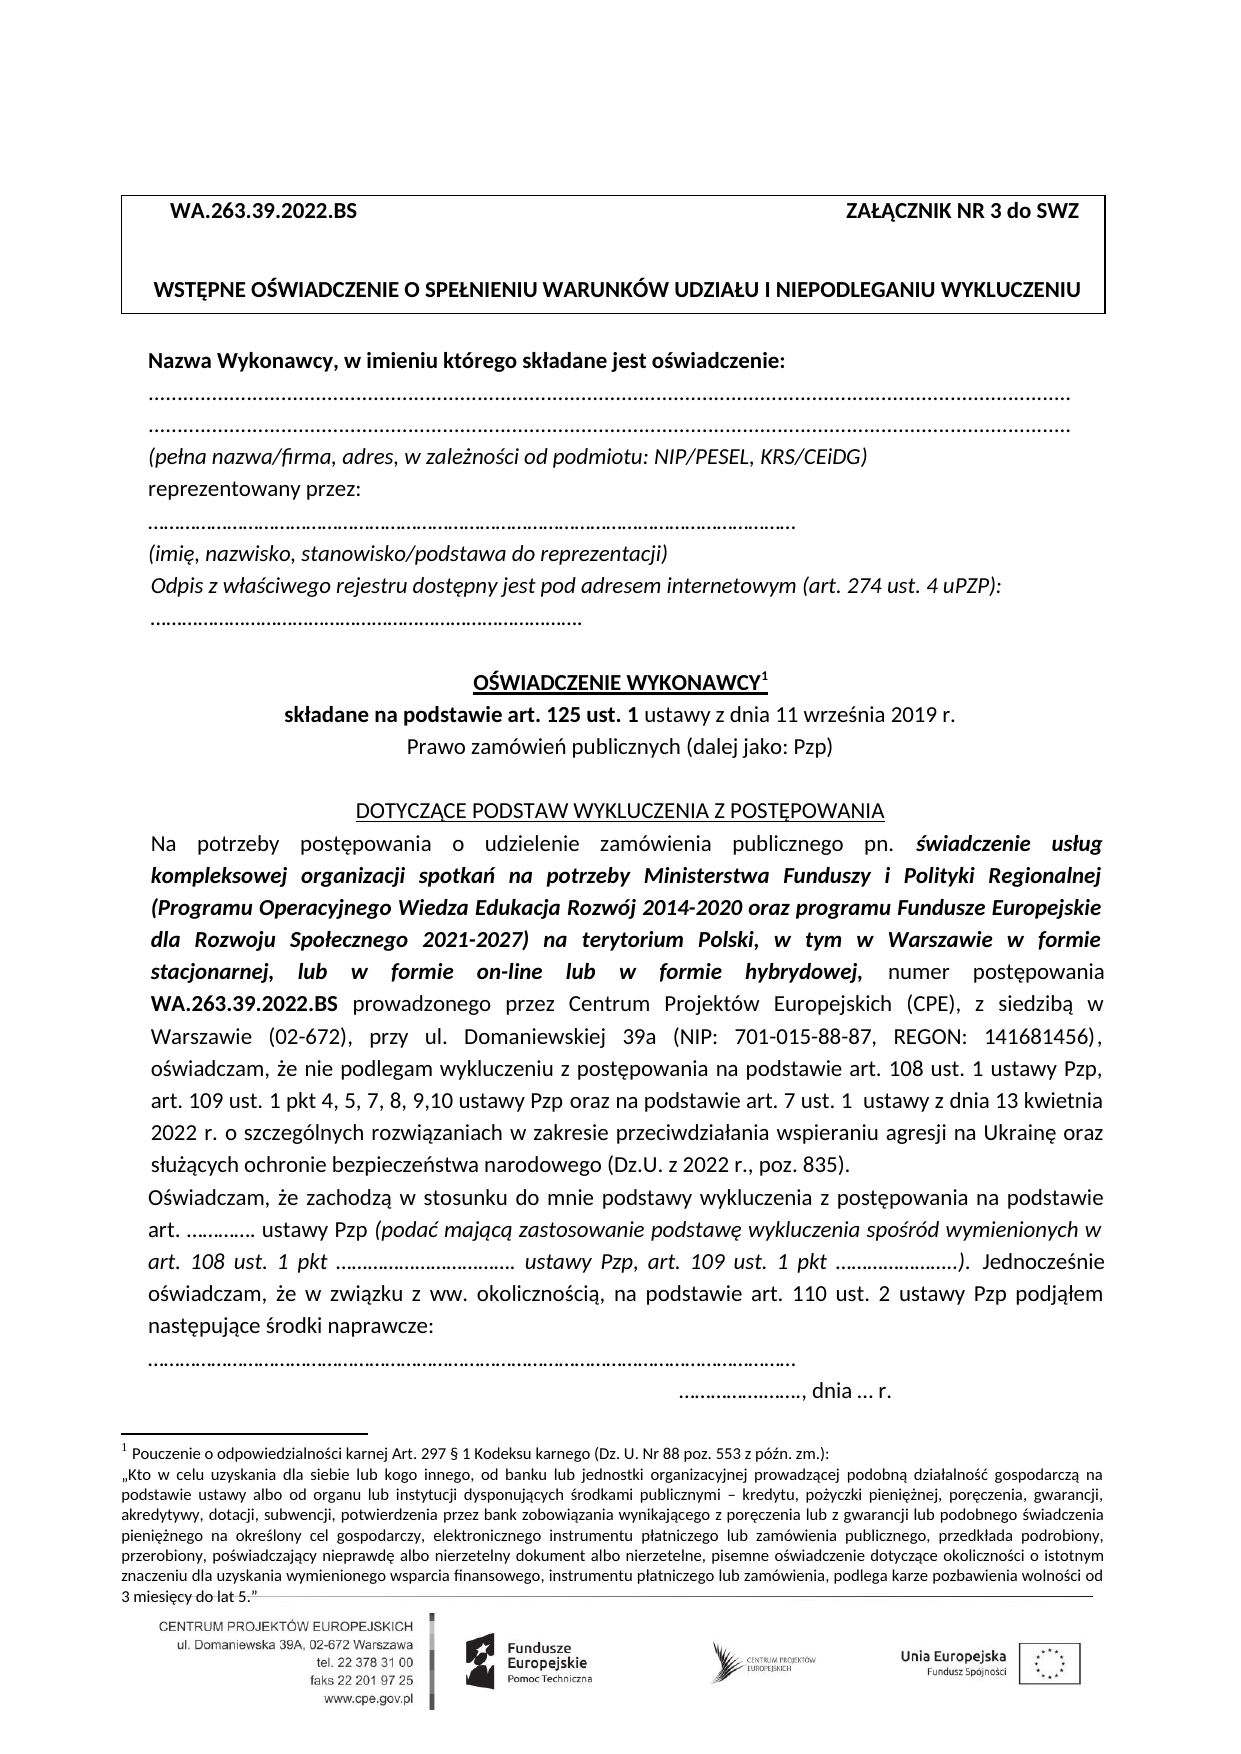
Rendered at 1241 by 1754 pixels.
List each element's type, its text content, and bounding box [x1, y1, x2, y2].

text Prawo zamówień publicznych (dalej jako: Pzp) [199, 732, 1041, 760]
text Na potrzeby postępowania o udzielenie zamówienia publicznego pn. świadczenie usług kompleksowej organizacji spotkań na potrzeby Ministerstwa Funduszy i Polityki Regionalnej (Programu Operacyjnego Wiedza Edukacja Rozwój 2014-2020 oraz programu Fundusze Europejskie dla Rozwoju Społecznego 2021-2027) na terytorium Polski, w tym w Warszawie w formie stacjonarnej, lub w formie on-line lub w formie hybrydowej, numer postępowania WA.263.39.2022.BS prowadzonego przez Centrum Projektów Europejskich (CPE), z siedzibą w Warszawie (02-672), przy ul. Domaniewskiej 39a (NIP: 701-015-88-87, REGON: 141681456), oświadczam, że nie podlegam wykluczeniu z postępowania na podstawie art. 108 ust. 1 ustawy Pzp, art. 109 ust. 1 pkt 4, 5, 7, 8, 9,10 ustawy Pzp oraz na podstawie art. 7 ust. 1 ustawy z dnia 13 kwietnia 2022 r. o szczególnych rozwiązaniach w zakresie przeciwdziałania wspieraniu agresji na Ukrainę oraz służących ochronie bezpieczeństwa narodowego (Dz.U. z 2022 r., poz. 835). [151, 829, 1105, 1178]
subtitle Nazwa Wykonawcy, w imieniu którego składane jest oświadczenie: [148, 346, 1105, 374]
picture [147, 1596, 1093, 1710]
table_header WA.263.39.2022.BS ZAŁĄCZNIK NR 3 do SWZ [122, 196, 1104, 275]
text …………………………………………………………………………………………………………… [148, 1344, 1105, 1372]
text składane na podstawie art. 125 ust. 1 ustawy z dnia 11 września 2019 r. [199, 700, 1041, 728]
text ................................................................................................................................................................ [148, 410, 1105, 438]
text …………………………………………………………………………………………………………… [148, 507, 1105, 535]
text (pełna nazwa/firma, adres, w zależności od podmiotu: NIP/PESEL, KRS/CEiDG) [148, 442, 1105, 470]
text …………….……., dnia … r. [679, 1376, 1105, 1404]
text (imię, nazwisko, stanowisko/podstawa do reprezentacji) [148, 539, 1105, 567]
table_cell WSTĘPNE OŚWIADCZENIE O SPEŁNIENIU WARUNKÓW UDZIAŁU I NIEPODLEGANIU WYKLUCZENIU [122, 275, 1104, 313]
text reprezentowany przez: [148, 474, 1105, 503]
text ................................................................................................................................................................ [148, 378, 1105, 406]
text Oświadczam, że zachodzą w stosunku do mnie podstawy wykluczenia z postępowania na podstawie art. …………. ustawy Pzp (podać mającą zastosowanie podstawę wykluczenia spośród wymienionych w art. 108 ust. 1 pkt ……………………………. ustawy Pzp, art. 109 ust. 1 pkt …………………..). Jednocześnie oświadczam, że w związku z ww. okolicznością, na podstawie art. 110 ust. 2 ustawy Pzp podjąłem następujące środki naprawcze: [148, 1183, 1105, 1339]
text OŚWIADCZENIE WYKONAWCY [199, 668, 1041, 696]
text ………………………………………………………………………. [151, 603, 1105, 631]
text DOTYCZĄCE PODSTAW WYKLUCZENIA Z POSTĘPOWANIA [199, 796, 1041, 824]
text Odpis z właściwego rejestru dostępny jest pod adresem internetowym (art. 274 ust. 4 uPZP): [151, 571, 1105, 599]
